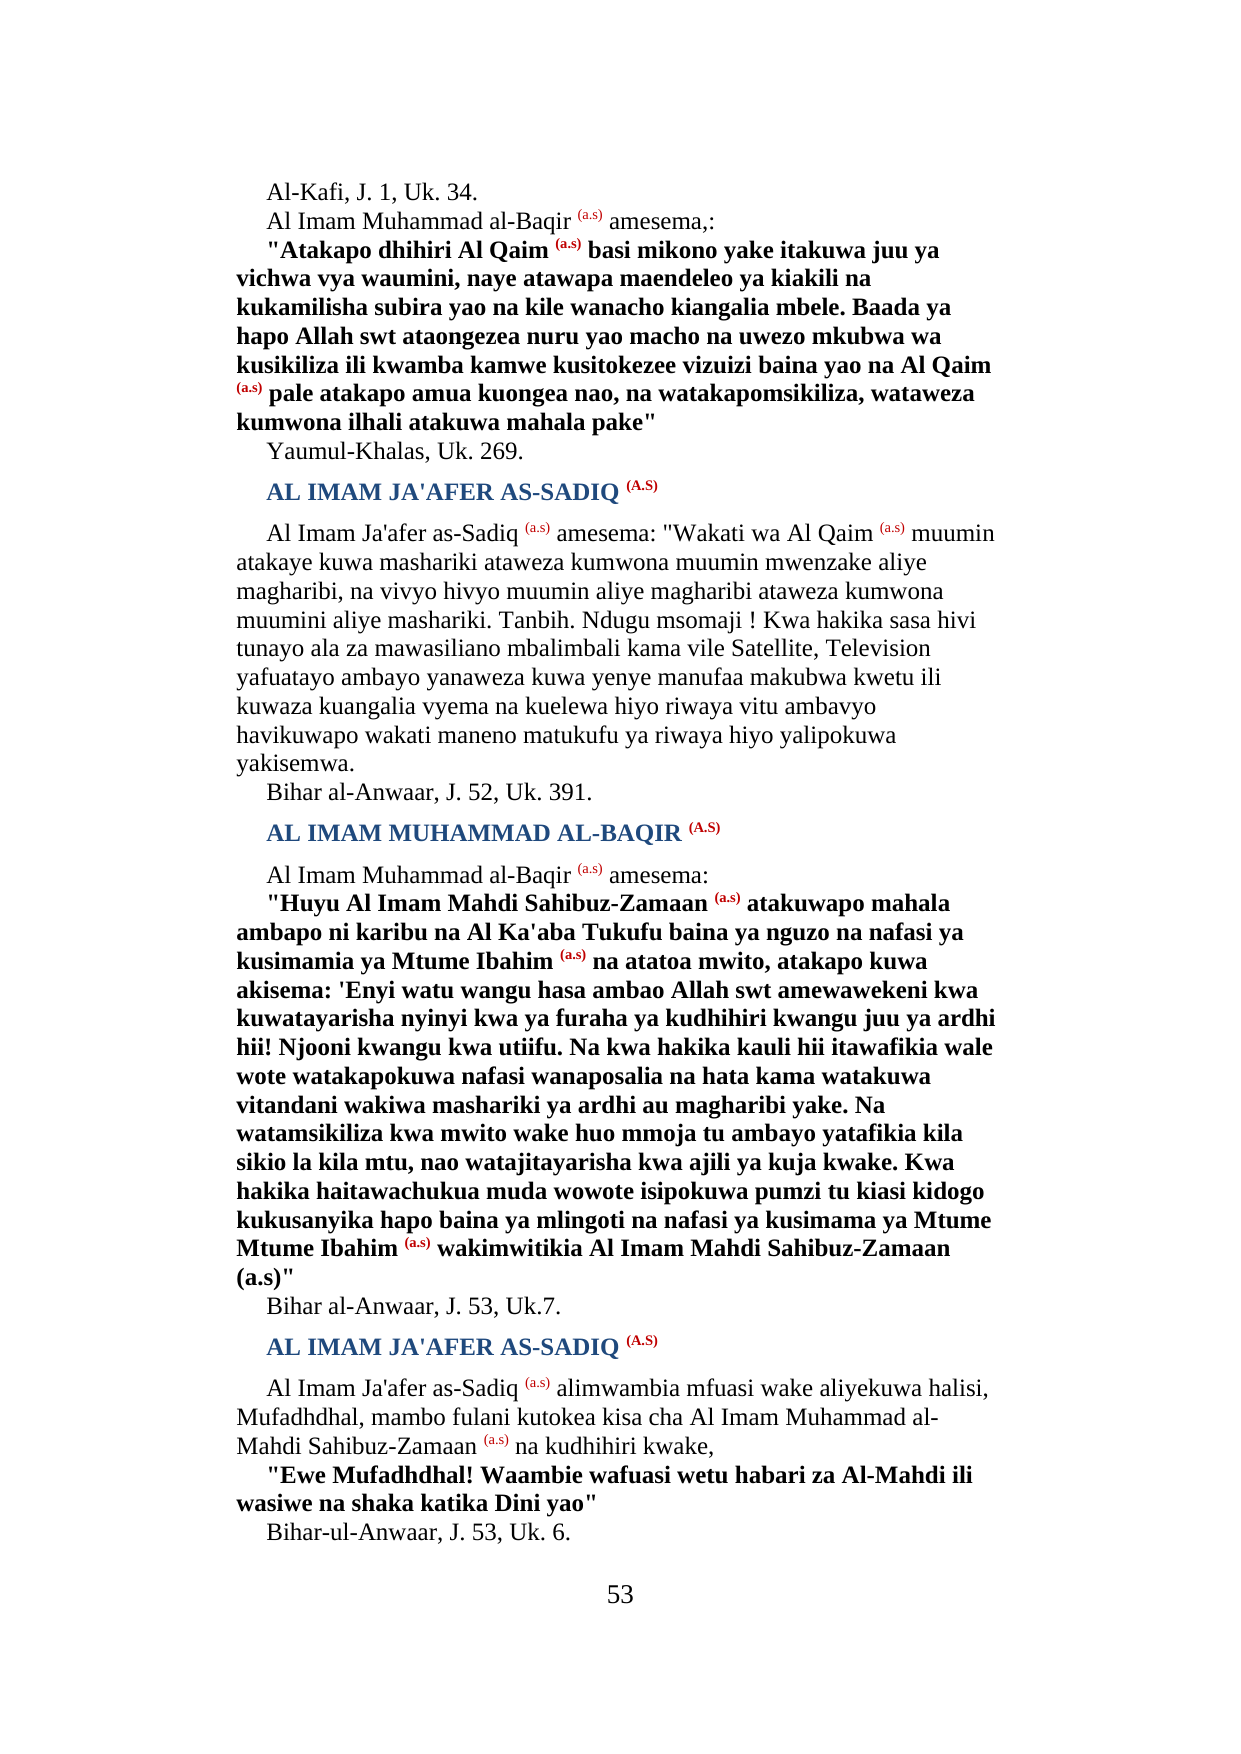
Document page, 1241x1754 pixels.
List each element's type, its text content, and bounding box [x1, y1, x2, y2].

text "Atakapo dhihiri Al Qaim (a.s) basi mikono yake itakuwa juu ya vichwa vya waumini, naye atawapa maendeleo ya kiakili na kukamilisha subira yao na kile wanacho kiangalia mbele. Baada ya hapo Allah swt ataongezea nuru yao macho na uwezo mkubwa wa kusikiliza ili kwamba kamwe kusitokezee vizuizi baina yao na Al Qaim (a.s) pale atakapo amua kuongea nao, na watakapomsikiliza, wataweza kumwona ilhali atakuwa mahala pake" [236, 235, 1004, 436]
text "Huyu Al Imam Mahdi Sahibuz-Zamaan (a.s) atakuwapo mahala ambapo ni karibu na Al Ka'aba Tukufu baina ya nguzo na nafasi ya kusimamia ya Mtume Ibahim (a.s) na atatoa mwito, atakapo kuwa akisema: 'Enyi watu wangu hasa ambao Allah swt amewawekeni kwa kuwatayarisha nyinyi kwa ya furaha ya kudhihiri kwangu juu ya ardhi hii! Njooni kwangu kwa utiifu. Na kwa hakika kauli hii itawafikia wale wote watakapokuwa nafasi wanaposalia na hata kama watakuwa vitandani wakiwa mashariki ya ardhi au magharibi yake. Na watamsikiliza kwa mwito wake huo mmoja tu ambayo yatafikia kila sikio la kila mtu, nao watajitayarisha kwa ajili ya kuja kwake. Kwa hakika haitawachukua muda wowote isipokuwa pumzi tu kiasi kidogo kukusanyika hapo baina ya mlingoti na nafasi ya kusimama ya Mtume Mtume Ibahim (a.s) wakimwitikia Al Imam Mahdi Sahibuz-Zamaan (a.s)" [236, 888, 1004, 1291]
subtitle AL IMAM JA'AFER AS-SADIQ (A.S) [236, 1332, 1004, 1361]
text "Ewe Mufadhdhal! Waambie wafuasi wetu habari za Al-Mahdi ili wasiwe na shaka katika Dini yao" [236, 1460, 1004, 1517]
text Al Imam Muhammad al-Baqir (a.s) amesema: [236, 860, 1004, 888]
text Al Imam Ja'afer as-Sadiq (a.s) amesema: "Wakati wa Al Qaim (a.s) muumin atakaye kuwa mashariki ataweza kumwona muumin mwenzake aliye magharibi, na vivyo hivyo muumin aliye magharibi ataweza kumwona muumini aliye mashariki. Tanbih. Ndugu msomaji ! Kwa hakika sasa hivi tunayo ala za mawasiliano mbalimbali kama vile Satellite, Television yafuatayo ambayo yanaweza kuwa yenye manufaa makubwa kwetu ili kuwaza kuangalia vyema na kuelewa hiyo riwaya vitu ambavyo havikuwapo wakati maneno matukufu ya riwaya hiyo yalipokuwa yakisemwa. [236, 518, 1004, 777]
text Al Imam Ja'afer as-Sadiq (a.s) alimwambia mfuasi wake aliyekuwa halisi, Mufadhdhal, mambo fulani kutokea kisa cha Al Imam Muhammad al-Mahdi Sahibuz-Zamaan (a.s) na kudhihiri kwake, [236, 1373, 1004, 1460]
text Bihar al-Anwaar, J. 53, Uk.7. [236, 1291, 1004, 1320]
text Bihar-ul-Anwaar, J. 53, Uk. 6. [236, 1517, 1004, 1546]
subtitle AL IMAM JA'AFER AS-SADIQ (A.S) [236, 477, 1004, 506]
text Al-Kafi, J. 1, Uk. 34. [236, 177, 1004, 206]
text Yaumul-Khalas, Uk. 269. [236, 436, 1004, 465]
text Bihar al-Anwaar, J. 52, Uk. 391. [236, 777, 1004, 806]
subtitle AL IMAM MUHAMMAD AL-BAQIR (A.S) [236, 818, 1004, 847]
text Al Imam Muhammad al-Baqir (a.s) amesema,: [236, 206, 1004, 235]
